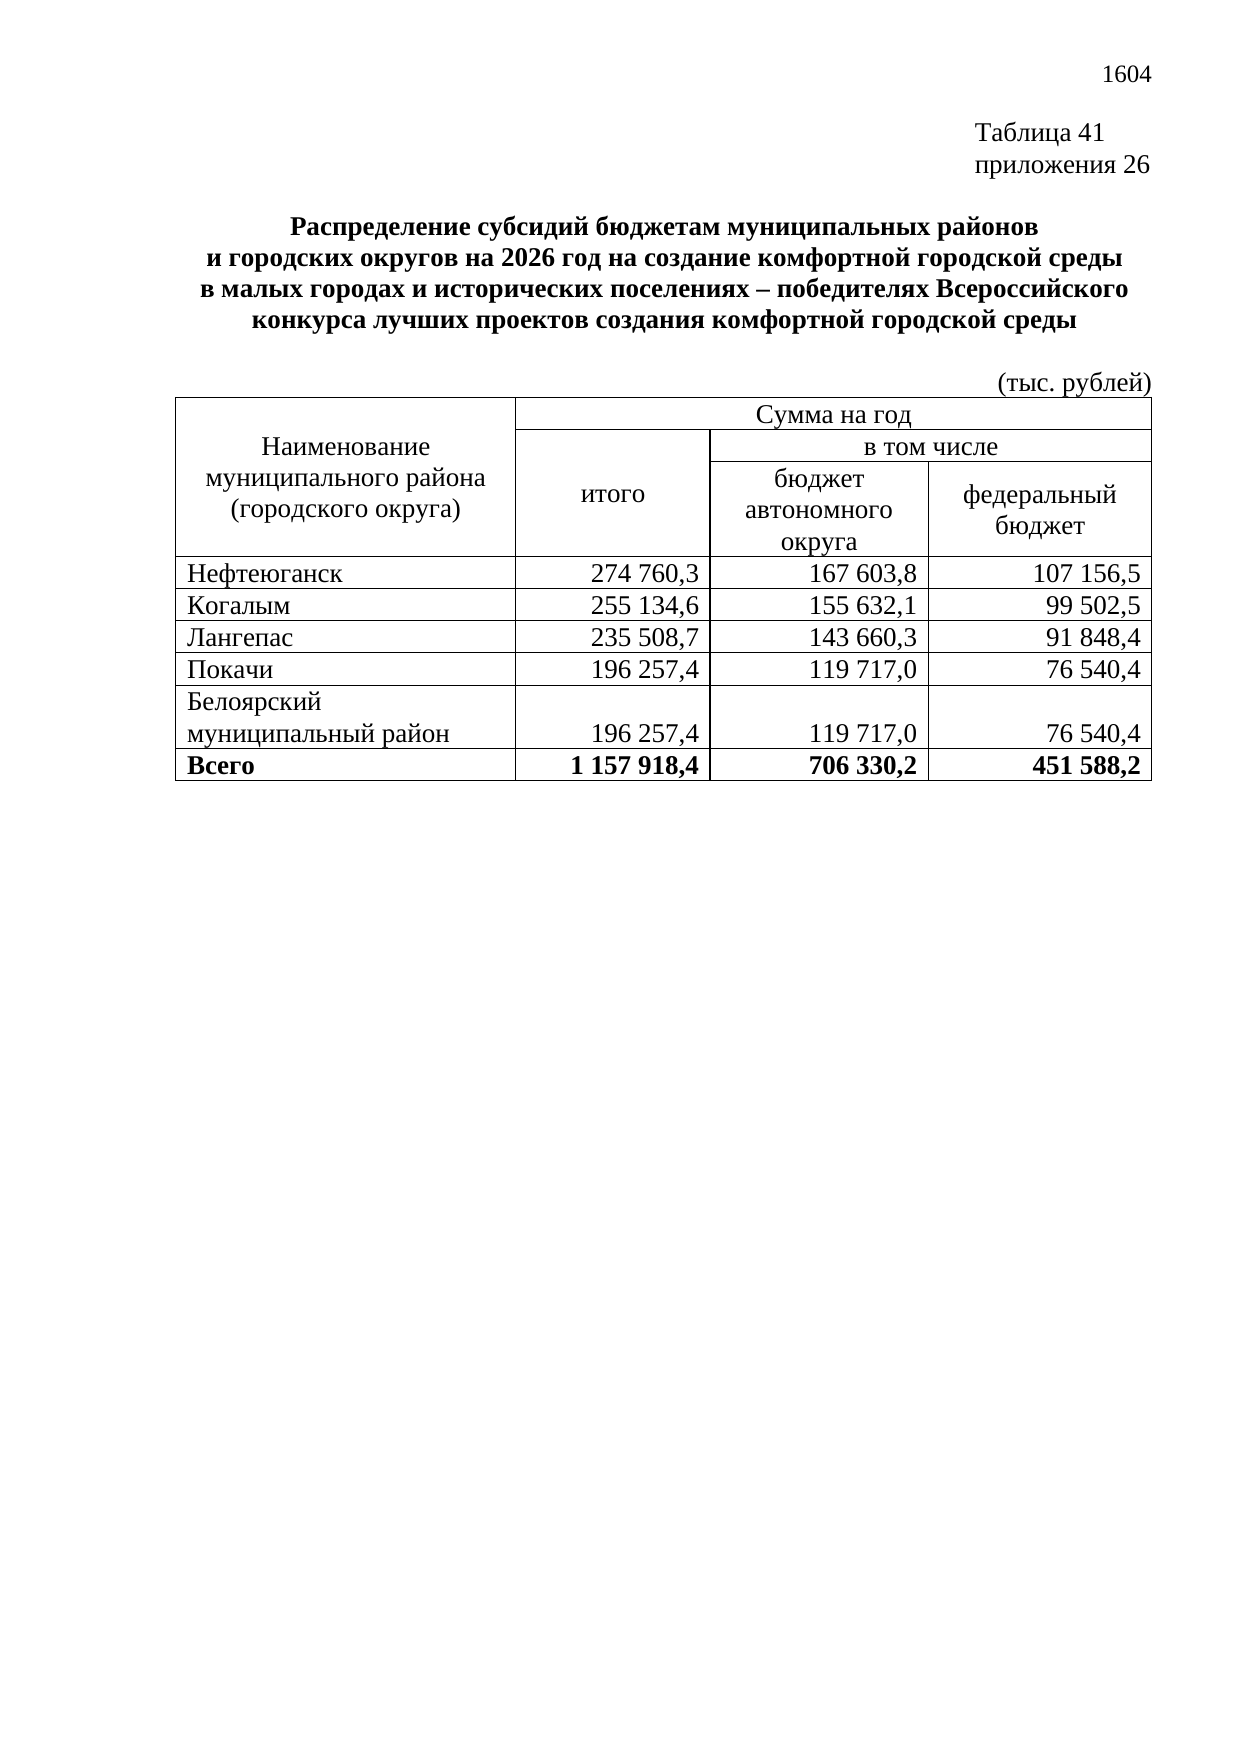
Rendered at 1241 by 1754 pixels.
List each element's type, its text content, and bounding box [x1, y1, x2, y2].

table_cell 196 257,4 [516, 686, 709, 748]
text в малых городах и исторических поселениях – победителях Всероссийского конкурса лучших проектов создания комфортной городской среды [177, 272, 1152, 334]
table_cell 91 848,4 [929, 621, 1151, 652]
text Таблица 41 [974, 117, 1152, 148]
table_cell 99 502,5 [929, 589, 1151, 620]
table_cell Покачи [176, 653, 515, 684]
text (тыс. рублей) [177, 366, 1152, 397]
table_cell бюджет автономного округа [711, 462, 928, 556]
table_cell 167 603,8 [711, 557, 928, 588]
table_cell 76 540,4 [929, 686, 1151, 748]
table_cell 706 330,2 [711, 749, 928, 780]
table_cell 451 588,2 [929, 749, 1151, 780]
table_header Наименование муниципального района (городского округа) [176, 398, 515, 556]
table_cell 76 540,4 [929, 653, 1151, 684]
table_cell 155 632,1 [711, 589, 928, 620]
table_cell 235 508,7 [516, 621, 709, 652]
table_cell Лангепас [176, 621, 515, 652]
text и городских округов на 2026 год на создание комфортной городской среды [177, 241, 1152, 272]
table_cell 119 717,0 [711, 686, 928, 748]
table_cell федеральный бюджет [929, 462, 1151, 556]
table_cell Белоярский муниципальный район [176, 686, 515, 748]
table_cell 196 257,4 [516, 653, 709, 684]
table_cell 1 157 918,4 [516, 749, 709, 780]
text приложения 26 [974, 148, 1152, 179]
table_cell в том числе [711, 430, 1151, 461]
table_cell Нефтеюганск [176, 557, 515, 588]
table_cell 119 717,0 [711, 653, 928, 684]
text Распределение субсидий бюджетам муниципальных районов [177, 210, 1152, 241]
table_header Сумма на год [516, 398, 1151, 429]
table_cell Всего [176, 749, 515, 780]
table_cell итого [516, 430, 709, 556]
table_cell 107 156,5 [929, 557, 1151, 588]
table_cell 274 760,3 [516, 557, 709, 588]
table_cell Когалым [176, 589, 515, 620]
table_cell 143 660,3 [711, 621, 928, 652]
table_cell 255 134,6 [516, 589, 709, 620]
